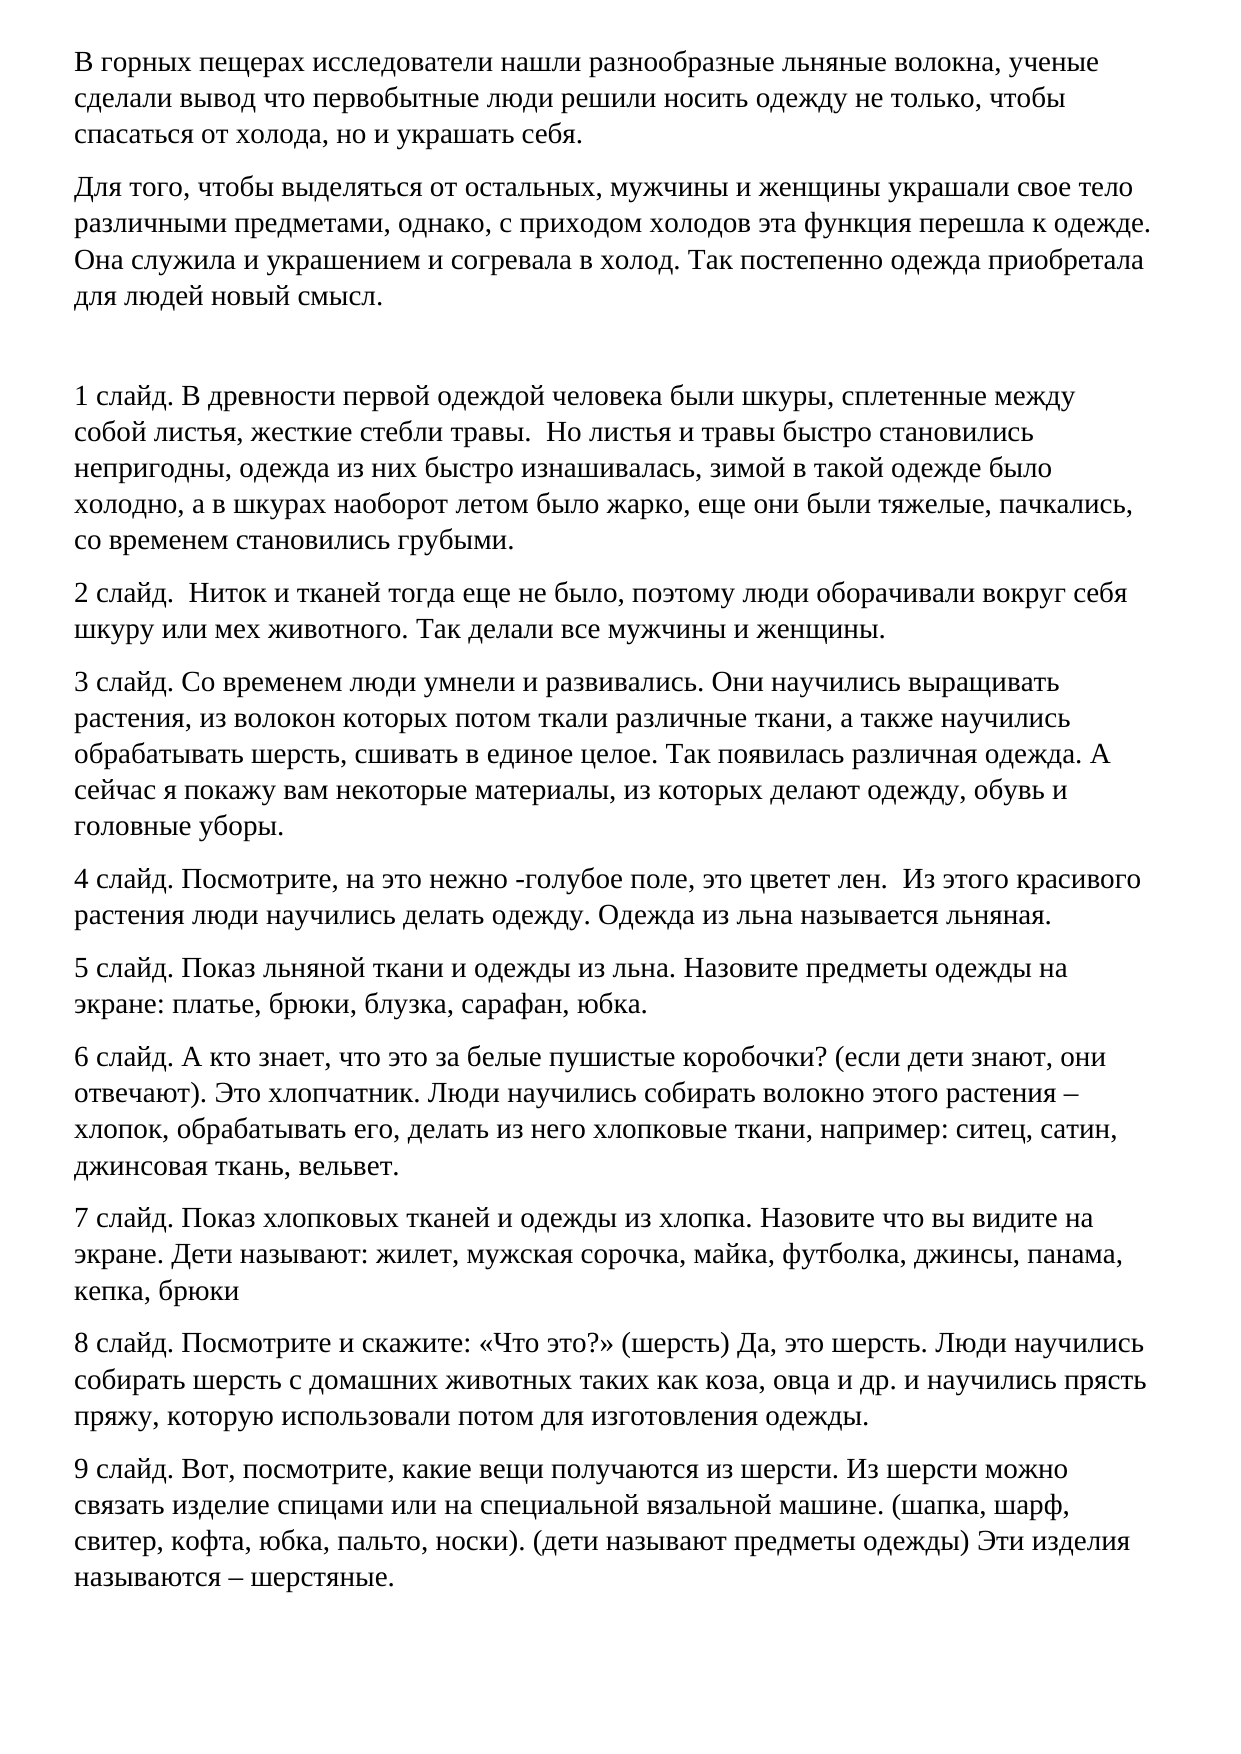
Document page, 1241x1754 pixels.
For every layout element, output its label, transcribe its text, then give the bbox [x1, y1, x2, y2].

text 3 слайд. Со временем люди умнели и развивались. Они научились выращивать растения, из волокон которых потом ткали различные ткани, а также научились обрабатывать шерсть, сшивать в единое целое. Так появилась различная одежда. А сейчас я покажу вам некоторые материалы, из которых делают одежду, обувь и головные уборы. [74, 664, 1152, 842]
text В горных пещерах исследователи нашли разнообразные льняные волокна, ученые сделали вывод что первобытные люди решили носить одежду не только, чтобы спасаться от холода, но и украшать себя. [74, 44, 1152, 150]
text 4 слайд. Посмотрите, на это нежно -голубое поле, это цветет лен. Из этого красивого растения люди научились делать одежду. Одежда из льна называется льняная. [74, 861, 1152, 931]
text Для того, чтобы выделяться от остальных, мужчины и женщины украшали свое тело различными предметами, однако, с приходом холодов эта функция перешла к одежде. Она служила и украшением и согревала в холод. Так постепенно одежда приобретала для людей новый смысл. [74, 169, 1152, 311]
text 5 слайд. Показ льняной ткани и одежды из льна. Назовите предметы одежды на экране: платье, брюки, блузка, сарафан, юбка. [74, 950, 1152, 1020]
text 8 слайд. Посмотрите и скажите: «Что это?» (шерсть) Да, это шерсть. Люди научились собирать шерсть с домашних животных таких как коза, овца и др. и научились прясть пряжу, которую использовали потом для изготовления одежды. [74, 1326, 1152, 1431]
text 9 слайд. Вот, посмотрите, какие вещи получаются из шерсти. Из шерсти можно связать изделие спицами или на специальной вязальной машине. (шапка, шарф, свитер, кофта, юбка, пальто, носки). (дети называют предметы одежды) Эти изделия называются – шерстяные. [74, 1451, 1152, 1593]
text 7 слайд. Показ хлопковых тканей и одежды из хлопка. Назовите что вы видите на экране. Дети называют: жилет, мужская сорочка, майка, футболка, джинсы, панама, кепка, брюки [74, 1201, 1152, 1306]
text 6 слайд. А кто знает, что это за белые пушистые коробочки? (если дети знают, они отвечают). Это хлопчатник. Люди научились собирать волокно этого растения – хлопок, обрабатывать его, делать из него хлопковые ткани, например: ситец, сатин, джинсовая ткань, вельвет. [74, 1039, 1152, 1181]
text 2 слайд. Ниток и тканей тогда еще не было, поэтому люди оборачивали вокруг себя шкуру или мех животного. Так делали все мужчины и женщины. [74, 575, 1152, 645]
text 1 слайд. В древности первой одеждой человека были шкуры, сплетенные между собой листья, жесткие стебли травы. Но листья и травы быстро становились непригодны, одежда из них быстро изнашивалась, зимой в такой одежде было холодно, а в шкурах наоборот летом было жарко, еще они были тяжелые, пачкались, со временем становились грубыми. [74, 378, 1152, 556]
